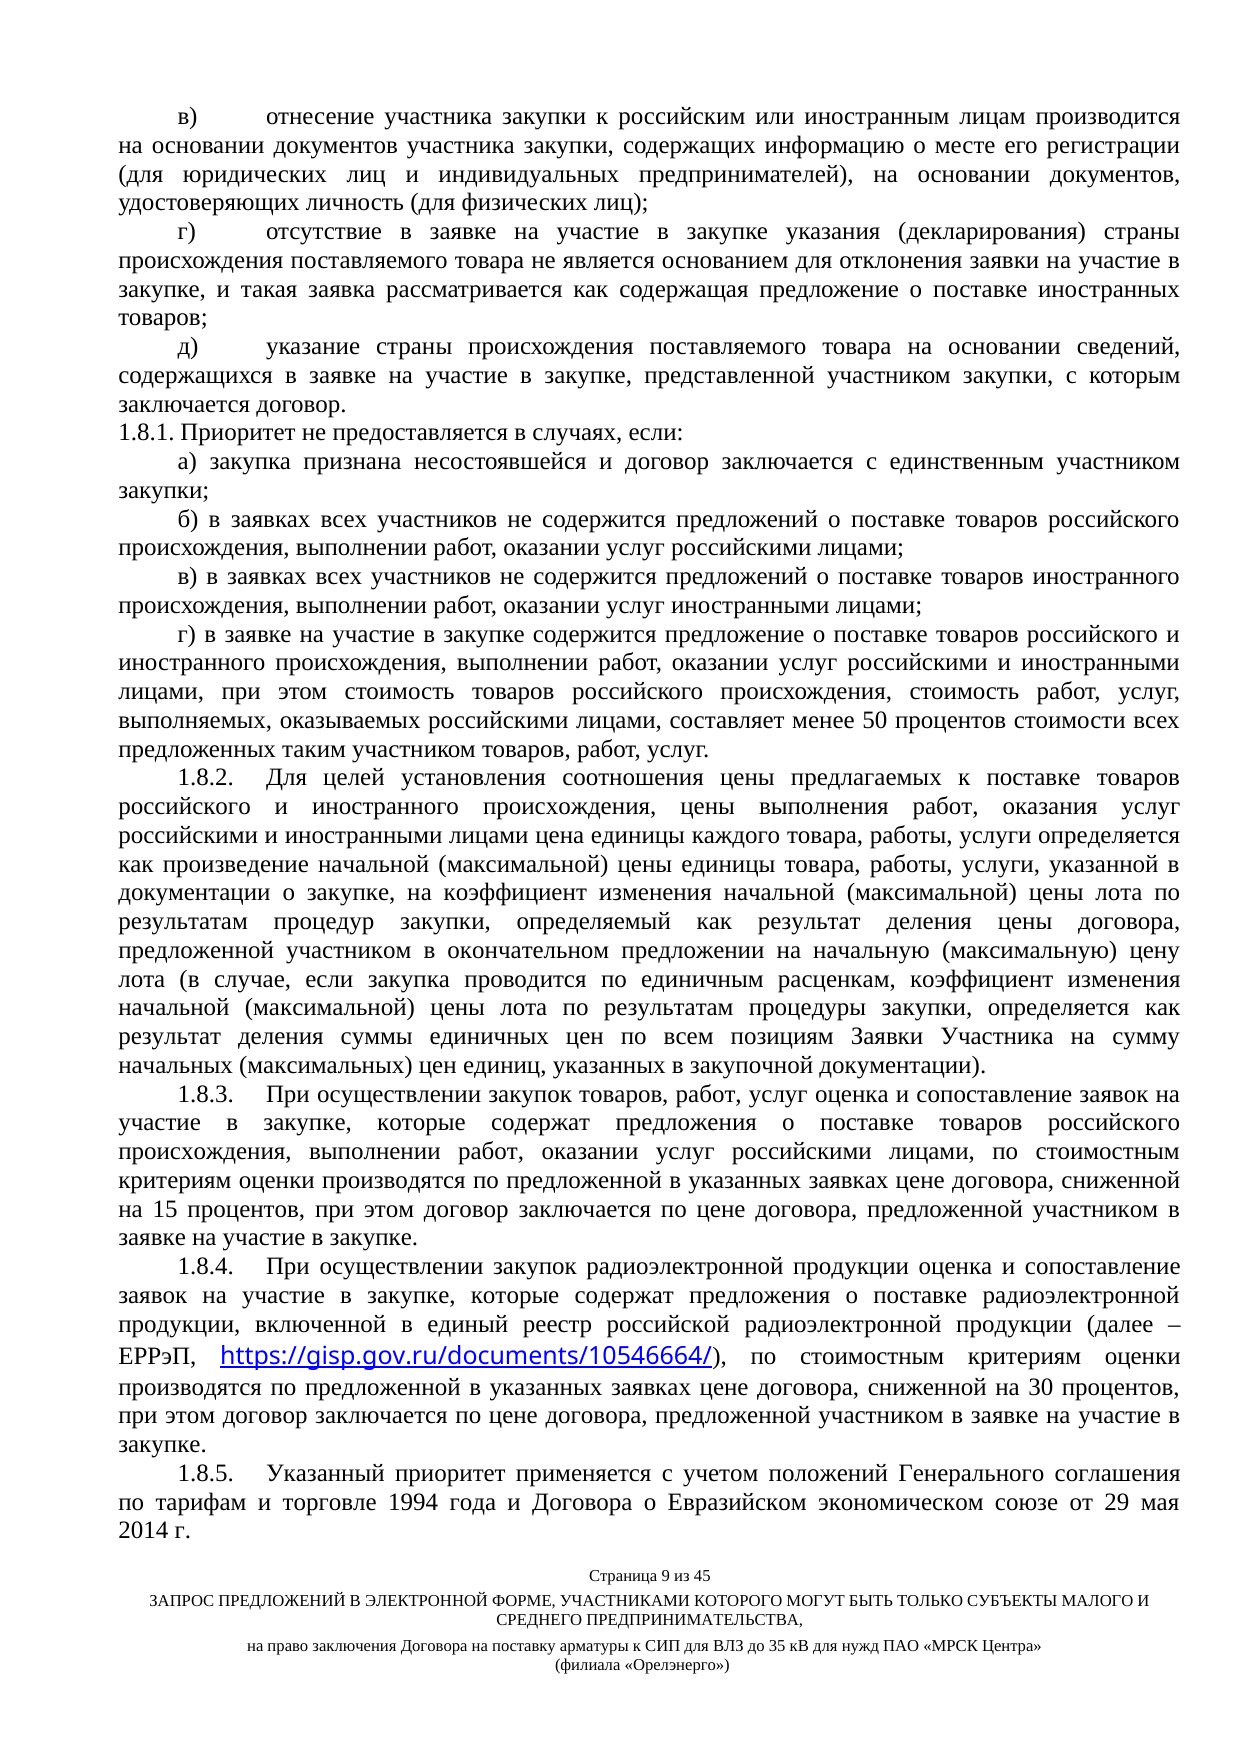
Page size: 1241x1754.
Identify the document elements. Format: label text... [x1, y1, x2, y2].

subtitle Приоритет не предоставляется в случаях, если: [118, 417, 1181, 446]
list отнесение участника закупки к российским или иностранным лицам производится на основании документов участника закупки, содержащих информацию о месте его регистрации (для юридических лиц и индивидуальных предпринимателей), на основании документов, удостоверяющих личность (для физических лиц); [118, 101, 1181, 216]
list а) закупка признана несостоявшейся и договор заключается с единственным участником закупки; [118, 446, 1181, 504]
list отсутствие в заявке на участие в закупке указания (декларирования) страны происхождения поставляемого товара не является основанием для отклонения заявки на участие в закупке, и такая заявка рассматривается как содержащая предложение о поставке иностранных товаров; [118, 216, 1181, 331]
list в) в заявках всех участников не содержится предложений о поставке товаров иностранного происхождения, выполнении работ, оказании услуг иностранными лицами; [118, 561, 1181, 619]
subtitle При осуществлении закупок радиоэлектронной продукции оценка и сопоставление заявок на участие в закупке, которые содержат предложения о поставке радиоэлектронной продукции, включенной в единый реестр российской радиоэлектронной продукции (далее – ЕРРэП, https://gisp.gov.ru/documents/10546664/), по стоимостным критериям оценки производятся по предложенной в указанных заявках цене договора, сниженной на 30 процентов, при этом договор заключается по цене договора, предложенной участником в заявке на участие в закупке. [118, 1251, 1181, 1458]
subtitle При осуществлении закупок товаров, работ, услуг оценка и сопоставление заявок на участие в закупке, которые содержат предложения о поставке товаров российского происхождения, выполнении работ, оказании услуг российскими лицами, по стоимостным критериям оценки производятся по предложенной в указанных заявках цене договора, сниженной на 15 процентов, при этом договор заключается по цене договора, предложенной участником в заявке на участие в закупке. [118, 1079, 1181, 1251]
list г) в заявке на участие в закупке содержится предложение о поставке товаров российского и иностранного происхождения, выполнении работ, оказании услуг российскими и иностранными лицами, при этом стоимость товаров российского происхождения, стоимость работ, услуг, выполняемых, оказываемых российскими лицами, составляет менее 50 процентов стоимости всех предложенных таким участником товаров, работ, услуг. [118, 619, 1181, 762]
list б) в заявках всех участников не содержится предложений о поставке товаров российского происхождения, выполнении работ, оказании услуг российскими лицами; [118, 504, 1181, 561]
subtitle Для целей установления соотношения цены предлагаемых к поставке товаров российского и иностранного происхождения, цены выполнения работ, оказания услуг российскими и иностранными лицами цена единицы каждого товара, работы, услуги определяется как произведение начальной (максимальной) цены единицы товара, работы, услуги, указанной в документации о закупке, на коэффициент изменения начальной (максимальной) цены лота по результатам процедур закупки, определяемый как результат деления цены договора, предложенной участником в окончательном предложении на начальную (максимальную) цену лота (в случае, если закупка проводится по единичным расценкам, коэффициент изменения начальной (максимальной) цены лота по результатам процедуры закупки, определяется как результат деления суммы единичных цен по всем позициям Заявки Участника на сумму начальных (максимальных) цен единиц, указанных в закупочной документации). [118, 762, 1181, 1079]
list указание страны происхождения поставляемого товара на основании сведений, содержащихся в заявке на участие в закупке, представленной участником закупки, с которым заключается договор. [118, 331, 1181, 417]
subtitle Указанный приоритет применяется с учетом положений Генерального соглашения по тарифам и торговле 1994 года и Договора о Евразийском экономическом союзе от 29 мая 2014 г. [118, 1458, 1181, 1544]
